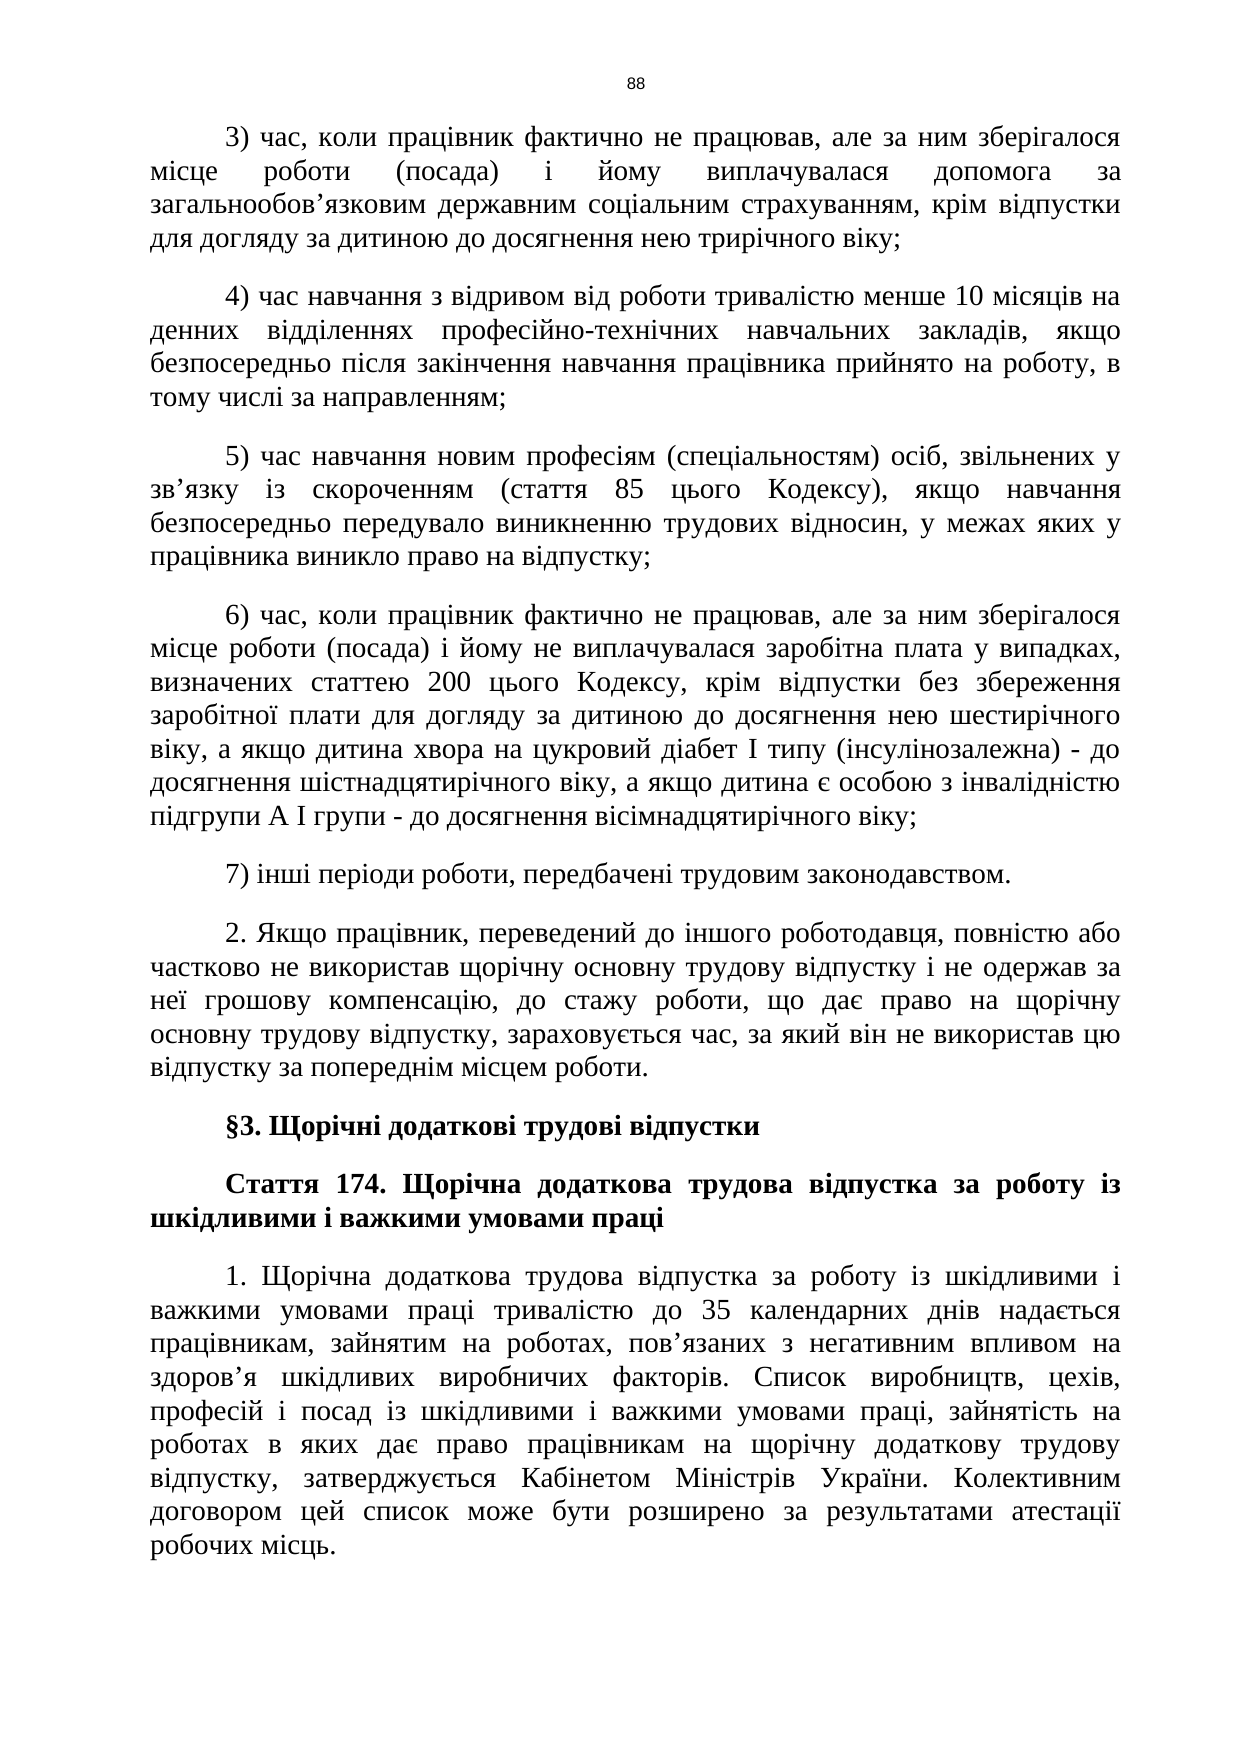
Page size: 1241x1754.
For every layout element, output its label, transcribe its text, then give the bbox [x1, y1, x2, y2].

text 2. Якщо працівник, переведений до іншого роботодавця, повністю або частково не використав щорічну основну трудову відпустку і не одержав за неї грошову компенсацію, до стажу роботи, що дає право на щорічну основну трудову відпустку, зараховується час, за який він не використав цю відпустку за попереднім місцем роботи. [150, 915, 1122, 1083]
text 6) час, коли працівник фактично не працював, але за ним зберігалося місце роботи (посада) і йому не виплачувалася заробітна плата у випадках, визначених статтею 200 цього Кодексу, крім відпустки без збереження заробітної плати для догляду за дитиною до досягнення нею шестирічного віку, а якщо дитина хвора на цукровий діабет I типу (інсулінозалежна) - до досягнення шістнадцятирічного віку, а якщо дитина є особою з інвалідністю підгрупи А І групи - до досягнення вісімнадцятирічного віку; [150, 597, 1122, 832]
text Стаття 174. Щорічна додаткова трудова відпустка за роботу із шкідливими і важкими умовами праці [150, 1166, 1122, 1233]
text 7) інші періоди роботи, передбачені трудовим законодавством. [150, 857, 1122, 890]
text 1. Щорічна додаткова трудова відпустка за роботу із шкідливими і важкими умовами праці тривалістю до 35 календарних днів надається працівникам, зайнятим на роботах, пов’язаних з негативним впливом на здоров’я шкідливих виробничих факторів. Список виробництв, цехів, професій і посад із шкідливими і важкими умовами праці, зайнятість на роботах в яких дає право працівникам на щорічну додаткову трудову відпустку, затверджується Кабінетом Міністрів України. Колективним договором цей список може бути розширено за результатами атестації робочих місць. [150, 1258, 1122, 1560]
text 4) час навчання з відривом від роботи тривалістю менше 10 місяців на денних відділеннях професійно-технічних навчальних закладів, якщо безпосередньо після закінчення навчання працівника прийнято на роботу, в тому числі за направленням; [150, 278, 1122, 413]
text §3. Щорічні додаткові трудові відпустки [150, 1108, 1122, 1141]
text 5) час навчання новим професіям (спеціальностям) осіб, звільнених у зв’язку із скороченням (стаття 85 цього Кодексу), якщо навчання безпосередньо передувало виникненню трудових відносин, у межах яких у працівника виникло право на відпустку; [150, 438, 1122, 572]
text 3) час, коли працівник фактично не працював, але за ним зберігалося місце роботи (посада) і йому виплачувалася допомога за загальнообов’язковим державним соціальним страхуванням, крім відпустки для догляду за дитиною до досягнення нею трирічного віку; [150, 119, 1122, 253]
